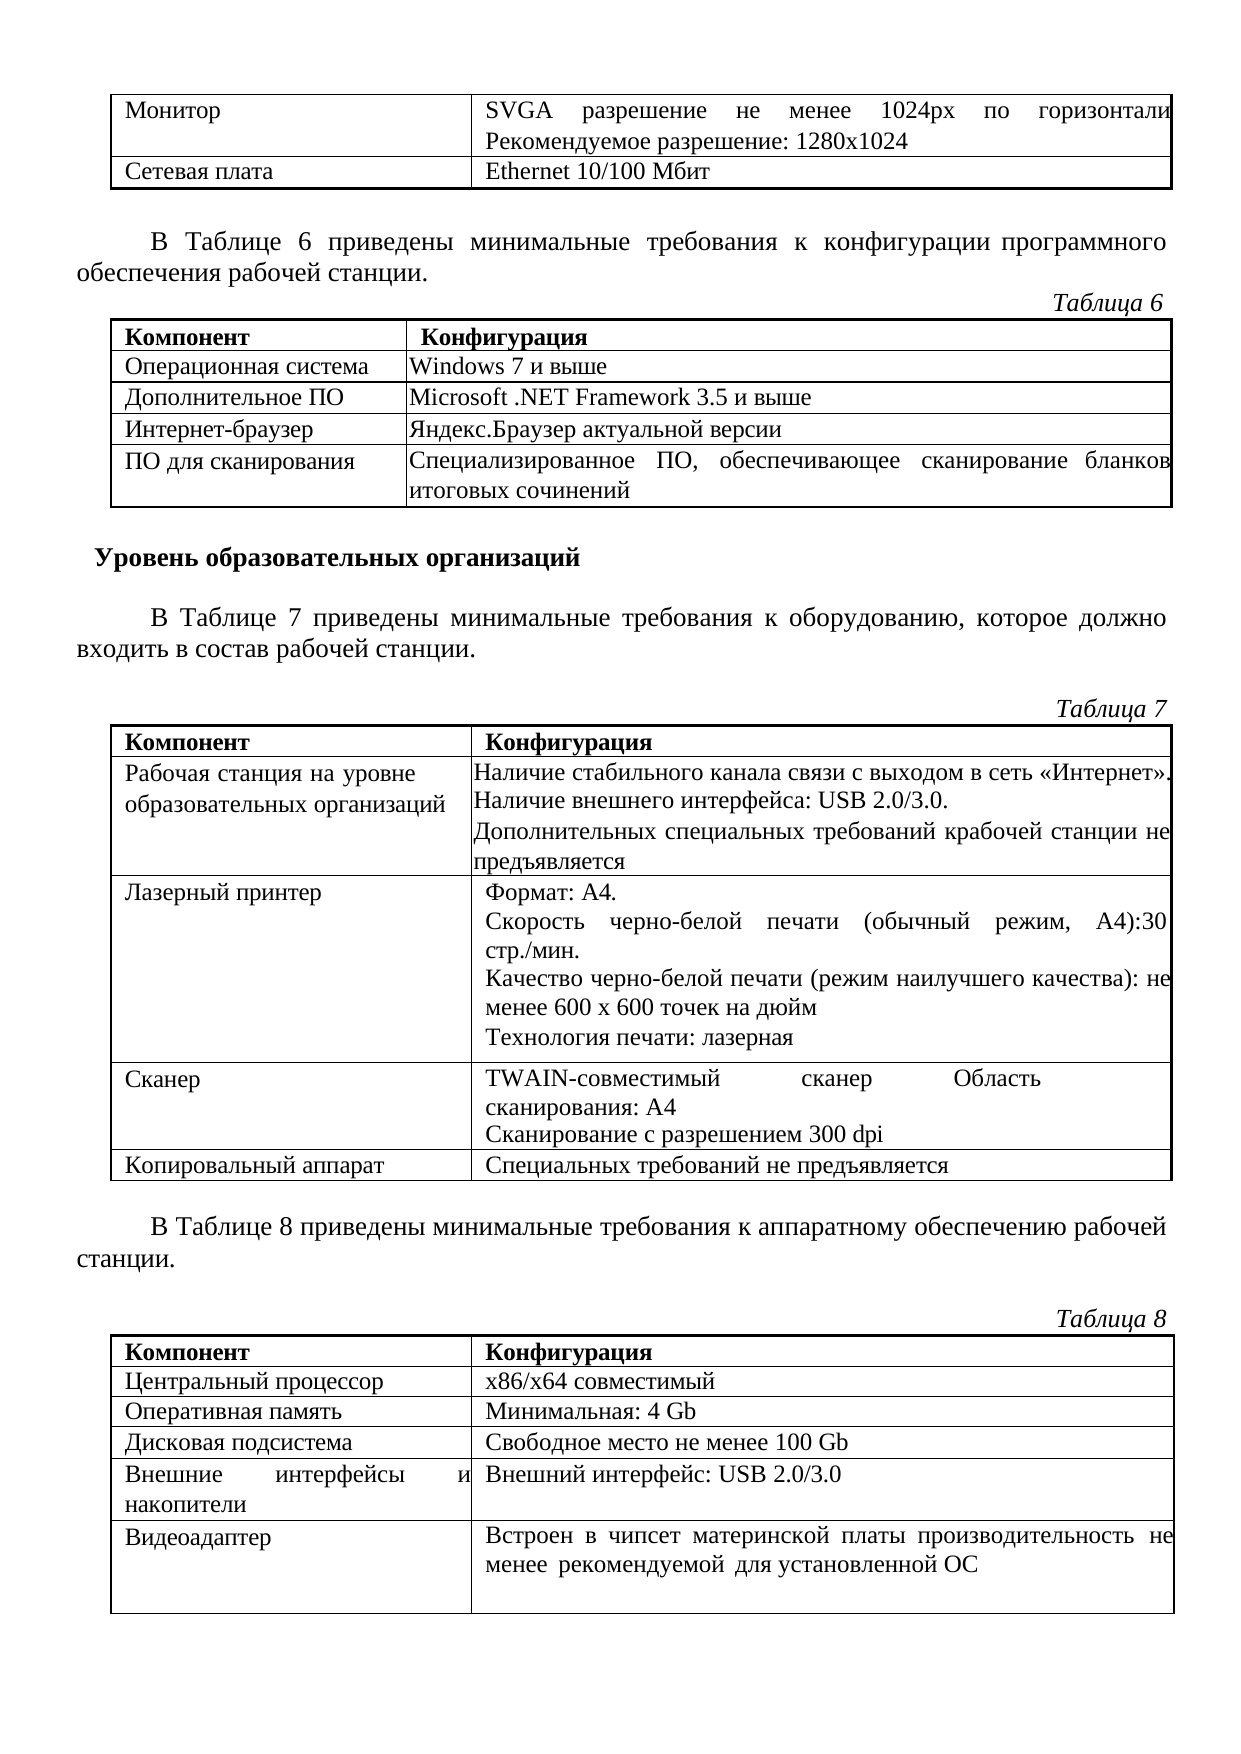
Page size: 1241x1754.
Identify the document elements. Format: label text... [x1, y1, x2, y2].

table_cell Свободное место не менее 100 Gb [472, 1427, 1173, 1457]
table_header Конфигурация [472, 727, 1170, 756]
table_cell Операционная система [112, 351, 406, 381]
text Таблица 6 [74, 288, 1166, 317]
table_cell Сетевая плата [112, 157, 471, 187]
table_header Компонент [112, 727, 471, 756]
table_cell Специальных требований не предъявляется [472, 1150, 1170, 1180]
text Таблица 8 [1056, 1303, 1181, 1333]
table_cell Ethernet 10/100 Мбит [472, 157, 1170, 187]
table_cell Внешние интерфейсы и накопители [112, 1459, 471, 1519]
table_cell Microsoft .NET Framework 3.5 и выше [407, 383, 1170, 413]
text Таблица 7 [1056, 693, 1181, 723]
table_cell Внешний интерфейс: USB 2.0/3.0 [472, 1459, 1173, 1519]
table_cell x86/x64 совместимый [472, 1367, 1173, 1396]
table_cell TWAIN-совместимый сканер Область сканирования: А4 Сканирование с разрешением 300 dpi [472, 1063, 1170, 1149]
table_header Конфигурация [472, 1337, 1173, 1366]
table_cell Формат: А4. Скорость черно-белой печати (обычный режим, A4):30 стр./мин. Качество черно-белой печати (режим наилучшего качества): не менее 600 x 600 точек на дюйм Технология печати: лазерная [472, 876, 1170, 1062]
table_header SVGA разрешение не менее 1024px по горизонтали Рекомендуемое разрешение: 1280x1024 [472, 95, 1170, 156]
text В Таблице 6 приведены минимальные требования к конфигурации программного обеспечения рабочей станции. [76, 225, 1167, 288]
text В Таблице 8 приведены минимальные требования к аппаратному обеспечению рабочей станции. [76, 1211, 1167, 1273]
table_cell Сканер [112, 1063, 471, 1149]
table_header Компонент [112, 1337, 471, 1366]
table_header Монитор [112, 95, 471, 156]
table_cell Оперативная память [112, 1397, 471, 1426]
table_cell Лазерный принтер [112, 876, 471, 1062]
table_header Компонент [112, 321, 406, 350]
text В Таблице 7 приведены минимальные требования к оборудованию, которое должно входить в состав рабочей станции. [76, 601, 1167, 663]
subtitle Уровень образовательных организаций [93, 541, 1149, 572]
table_cell Дисковая подсистема [112, 1427, 471, 1457]
table_cell Рабочая станция на уровне образовательных организаций [112, 757, 471, 875]
table_cell Яндекс.Браузер актуальной версии [407, 414, 1170, 444]
table_cell Видеоадаптер [112, 1521, 471, 1613]
table_cell ПО для сканирования [112, 445, 406, 506]
table_cell Дополнительное ПО [112, 383, 406, 413]
table_cell Интернет-браузер [112, 414, 406, 444]
table_cell Центральный процессор [112, 1367, 471, 1396]
table_cell Специализированное ПО, обеспечивающее сканирование бланков итоговых сочинений [407, 445, 1170, 506]
table_cell Копировальный аппарат [112, 1150, 471, 1180]
table_cell Наличие стабильного канала связи с выходом в сеть «Интернет». Наличие внешнего интерфейса: USB 2.0/3.0. Дополнительных специальных требований крабочей станции не предъявляется [472, 757, 1170, 875]
table_cell Минимальная: 4 Gb [472, 1397, 1173, 1426]
table_cell Встроен в чипсет материнской платы производительность не менее рекомендуемой для установленной ОС [472, 1521, 1173, 1613]
table_header Конфигурация [407, 321, 1170, 350]
table_cell Windows 7 и выше [407, 351, 1170, 381]
